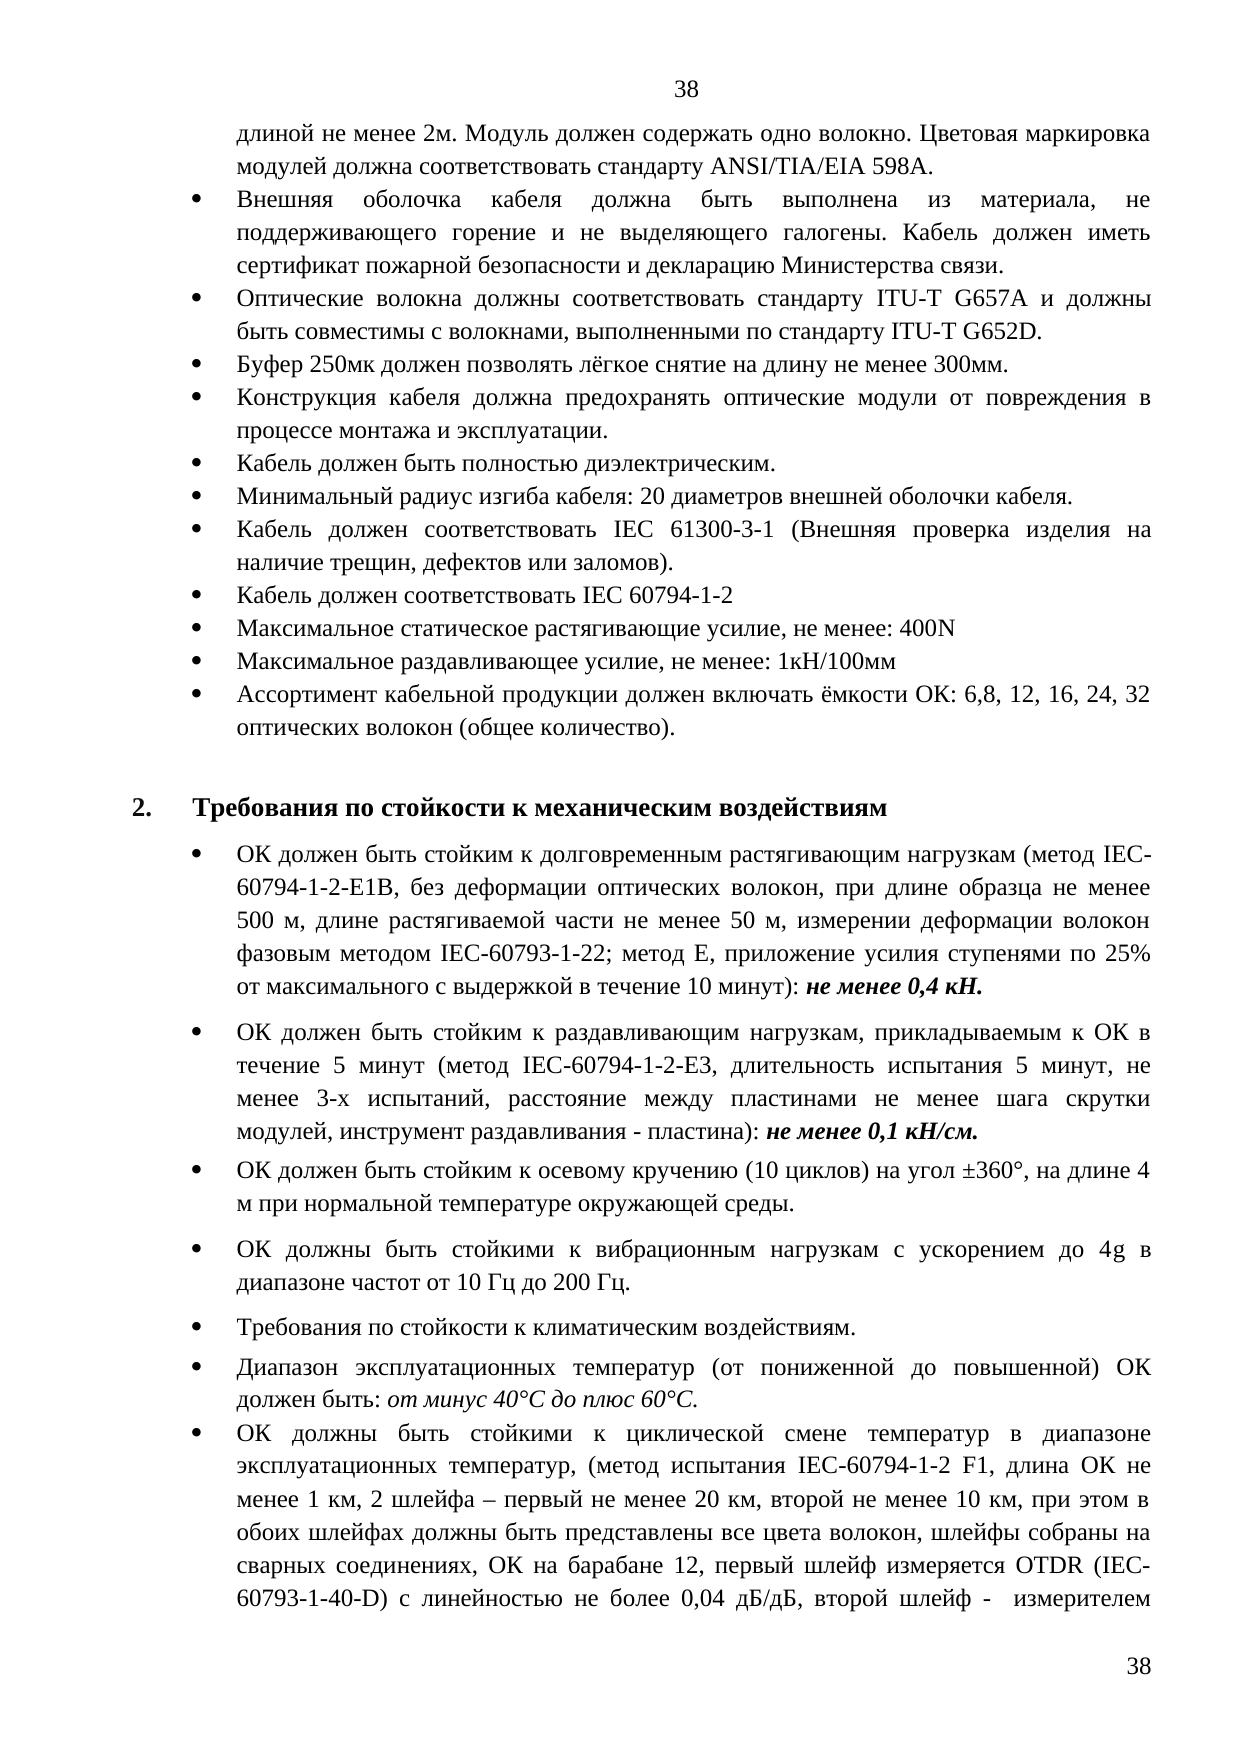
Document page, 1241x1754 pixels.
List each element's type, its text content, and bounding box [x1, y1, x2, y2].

list Диапазон эксплуатационных температур (от пониженной до повышенной) ОК должен быть: от минус 40°С до плюс 60°С. [192, 1352, 1152, 1413]
list Минимальный радиус изгиба кабеля: 20 диаметров внешней оболочки кабеля. [192, 481, 1152, 510]
list Максимальное раздавливающее усилие, не менее: 1кН/100мм [192, 646, 1152, 675]
list Ассортимент кабельной продукции должен включать ёмкости ОК: 6,8, 12, 16, 24, 32 оптических волокон (общее количество). [192, 679, 1152, 741]
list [192, 1418, 1152, 1611]
list Требования по стойкости к механическим воздействиям [132, 791, 1152, 822]
list ОК должен быть стойким к долговременным растягивающим нагрузкам (метод IEC-60794-1-2-E1В, без деформации оптических волокон, при длине образца не менее 500 м, длине растягиваемой части не менее 50 м, измерении деформации волокон фазовым методом IEC-60793-1-22; метод Е, приложение усилия ступенями по 25% от максимального с выдержкой в течение 10 минут): не менее 0,4 кН. [192, 839, 1152, 1000]
list Максимальное статическое растягивающие усилие, не менее: 400N [192, 613, 1152, 642]
list ОК должен быть стойким к раздавливающим нагрузкам, прикладываемым к ОК в течение 5 минут (метод IEC-60794-1-2-E3, длительность испытания 5 минут, не менее 3-х испытаний, расстояние между пластинами не менее шага скрутки модулей, инструмент раздавливания - пластина): не менее 0,1 кН/см. [192, 1017, 1152, 1145]
list Буфер 250мк должен позволять лёгкое снятие на длину не менее 300мм. [192, 349, 1152, 378]
list Конструкция кабеля должна предохранять оптические модули от повреждения в процессе монтажа и эксплуатации. [192, 382, 1152, 444]
list Оптические волокна должны соответствовать стандарту ITU-T G657A и должны быть совместимы с волокнами, выполненными по стандарту ITU-T G652D. [192, 283, 1152, 345]
list Кабель должен соответствовать IEC 60794-1-2 [192, 580, 1152, 609]
list Внешняя оболочка кабеля должна быть выполнена из материала, не поддерживающего горение и не выделяющего галогены. Кабель должен иметь сертификат пожарной безопасности и декларацию Министерства связи. [192, 184, 1152, 279]
list Кабель должен соответствовать IEC 61300-3-1 (Внешняя проверка изделия на наличие трещин, дефектов или заломов). [192, 514, 1152, 576]
list ОК должен быть стойким к осевому кручению (10 циклов) на угол ±360°, на длине 4 м при нормальной температуре окружающей среды. [192, 1155, 1152, 1217]
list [192, 118, 1152, 180]
list Требования по стойкости к климатическим воздействиям. [192, 1312, 1152, 1341]
list Кабель должен быть полностью диэлектрическим. [192, 448, 1152, 477]
list ОК должны быть стойкими к вибрационным нагрузкам с ускорением до 4g в диапазоне частот от 10 Гц до 200 Гц. [192, 1234, 1152, 1296]
